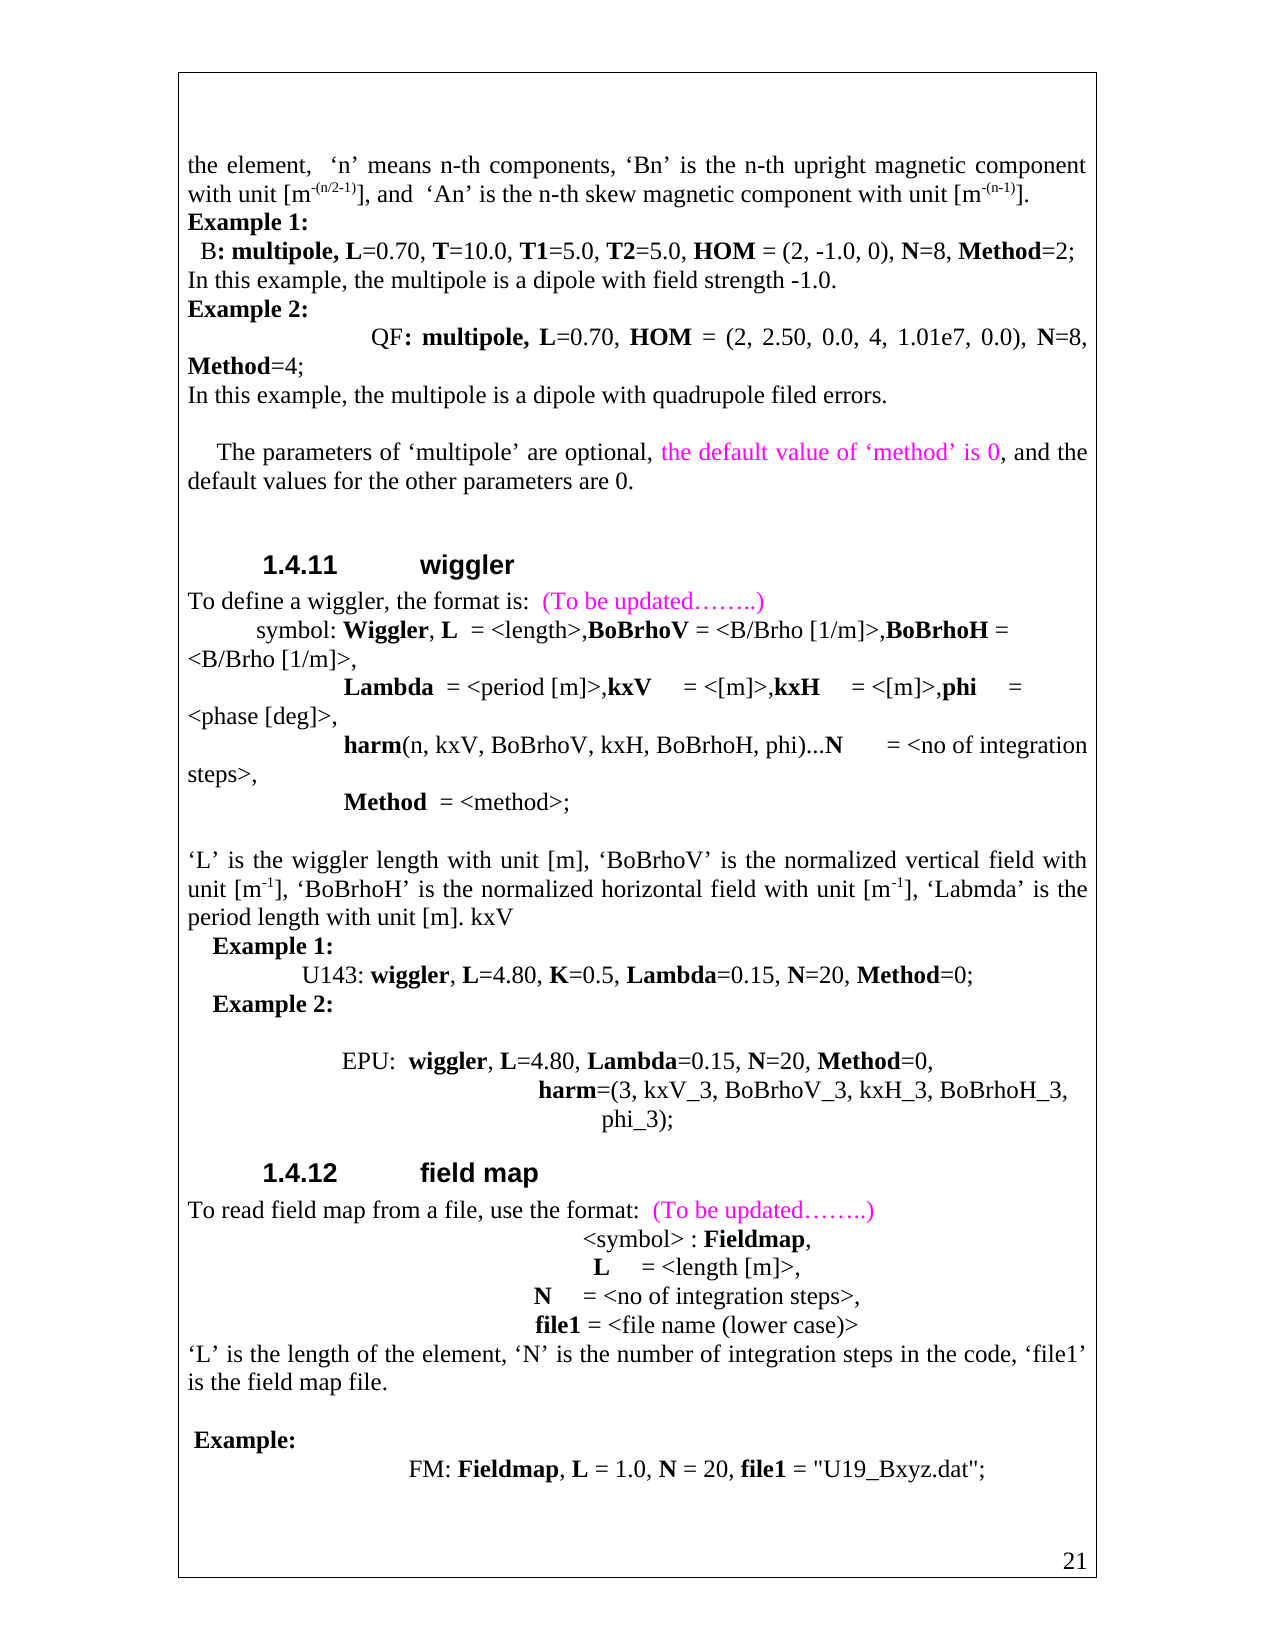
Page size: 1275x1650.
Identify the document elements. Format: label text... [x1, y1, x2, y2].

text <symbol> : Fieldmap, [306, 1224, 1088, 1252]
text ‘L’ is the wiggler length with unit [m], ‘BoBrhoV’ is the normalized vertical field with unit [m-1], ‘BoBrhoH’ is the normalized horizontal field with unit [m-1], ‘Labmda’ is the period length with unit [m]. kxV [187, 845, 1088, 931]
text QF: multipole, L=0.70, HOM = (2, 2.50, 0.0, 4, 1.01e7, 0.0), N=8, Method=4; [187, 322, 1088, 380]
text Example 2: [187, 989, 1088, 1017]
text file1 = <file name (lower case)> [306, 1310, 1088, 1339]
text FM: Fieldmap, L = 1.0, N = 20, file1 = "U19_Bxyz.dat"; [306, 1454, 1088, 1482]
text Example: [187, 1425, 1088, 1454]
text Example 1: [187, 207, 1088, 236]
text Example 2: [187, 294, 1088, 322]
text To define a wiggler, the format is: (To be updated……..) [187, 586, 1088, 615]
text Method = <method>; [187, 787, 1088, 816]
text In this example, the multipole is a dipole with quadrupole filed errors. [187, 380, 1088, 409]
text harm(n, kxV, BoBrhoV, kxH, BoBrhoH, phi)...N = <no of integration steps>, [187, 730, 1088, 787]
text B: multipole, L=0.70, T=10.0, T1=5.0, T2=5.0, HOM = (2, -1.0, 0), N=8, Method=2; [187, 236, 1088, 265]
text The parameters of ‘multipole’ are optional, the default value of ‘method’ is 0, and the default values for the other parameters are 0. [187, 437, 1088, 495]
text Example 1: [187, 931, 1088, 960]
text N = <no of integration steps>, [306, 1281, 1088, 1310]
text Lambda = <period [m]>,kxV = <[m]>,kxH = <[m]>,phi = <phase [deg]>, [187, 672, 1088, 730]
subtitle wiggler [262, 549, 1088, 580]
text symbol: Wiggler, L = <length>,BoBrhoV = <B/Brho [1/m]>,BoBrhoH = <B/Brho [1/m]>, [187, 615, 1088, 672]
text L = <length [m]>, [306, 1252, 1088, 1281]
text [187, 150, 1088, 207]
text harm=(3, kxV_3, BoBrhoV_3, kxH_3, BoBrhoH_3, phi_3); [187, 1075, 1088, 1132]
subtitle field map [262, 1157, 1088, 1189]
text To read field map from a file, use the format: (To be updated……..) [187, 1195, 1088, 1224]
text In this example, the multipole is a dipole with field strength -1.0. [187, 265, 1088, 294]
text EPU: wiggler, L=4.80, Lambda=0.15, N=20, Method=0, [187, 1046, 1088, 1075]
text U143: wiggler, L=4.80, K=0.5, Lambda=0.15, N=20, Method=0; [187, 960, 1088, 989]
text ‘L’ is the length of the element, ‘N’ is the number of integration steps in the code, ‘file1’ is the field map file. [187, 1339, 1088, 1396]
